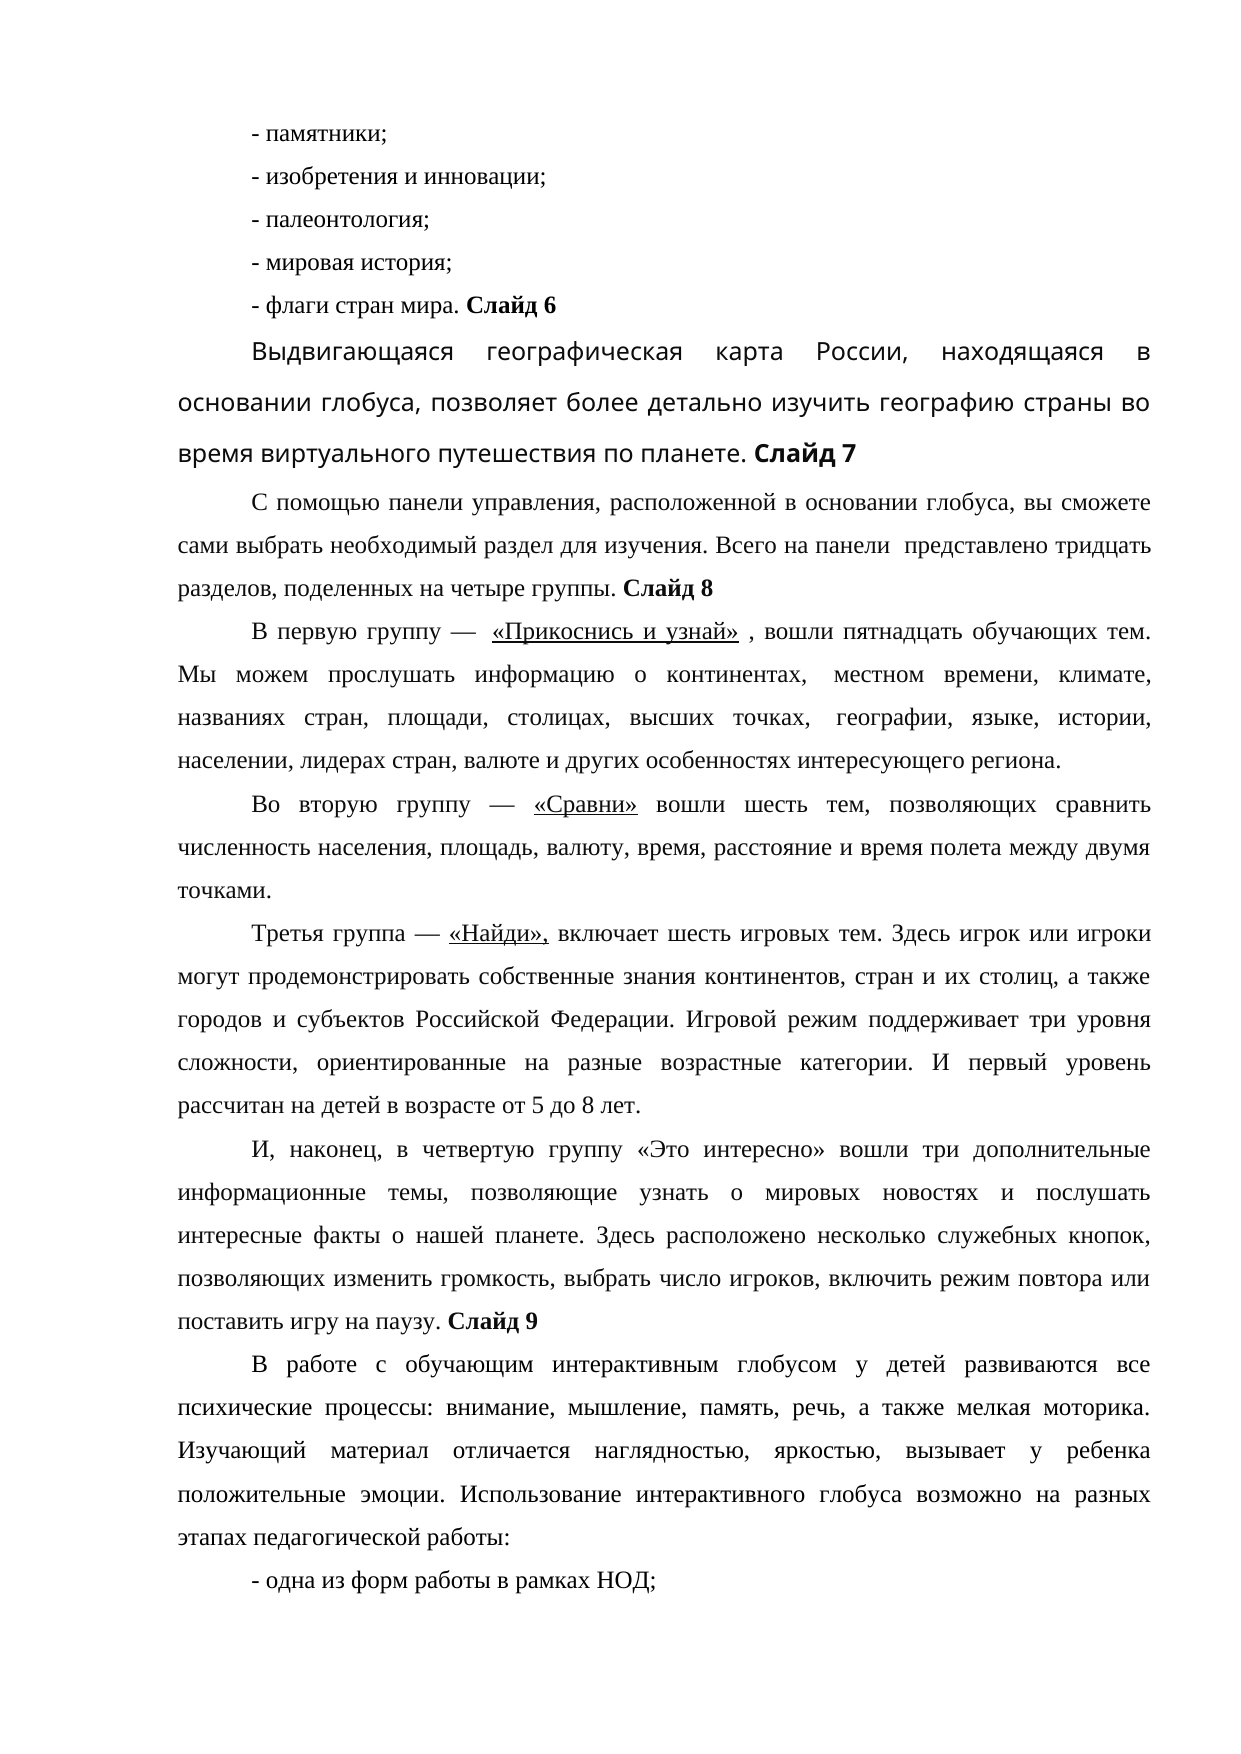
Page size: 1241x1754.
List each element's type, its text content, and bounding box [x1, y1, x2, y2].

text - памятники; [177, 118, 1152, 147]
text - палеонтология; [177, 204, 1152, 233]
text Выдвигающаяся географическая карта России, находящаяся в основании глобуса, позволяет более детально изучить географию страны во время виртуального путешествия по планете. Слайд 7 [177, 334, 1152, 470]
text Во вторую группу — «Сравни» вошли шесть тем, позволяющих сравнить численность населения, площадь, валюту, время, расстояние и время полета между двумя точками. [177, 789, 1152, 904]
text Третья группа — «Найди», включает шесть игровых тем. Здесь игрок или игроки могут продемонстрировать собственные знания континентов, стран и их столиц, а также городов и субъектов Российской Федерации. Игровой режим поддерживает три уровня сложности, ориентированные на разные возрастные категории. И первый уровень рассчитан на детей в возрасте от 5 до 8 лет. [177, 918, 1152, 1119]
text С помощью панели управления, расположенной в основании глобуса, вы сможете сами выбрать необходимый раздел для изучения. Всего на панели представлено тридцать разделов, поделенных на четыре группы. Слайд 8 [177, 487, 1152, 602]
text - изобретения и инновации; [177, 161, 1152, 190]
text - флаги стран мира. Слайд 6 [177, 291, 1152, 319]
text В работе с обучающим интерактивным глобусом у детей развиваются все психические процессы: внимание, мышление, память, речь, а также мелкая моторика. Изучающий материал отличается наглядностью, яркостью, вызывает у ребенка положительные эмоции. Использование интерактивного глобуса возможно на разных этапах педагогической работы: [177, 1349, 1152, 1551]
text В первую группу — «Прикоснись и узнай» , вошли пятнадцать обучающих тем. Мы можем прослушать информацию о континентах, местном времени, климате, названиях стран, площади, столицах, высших точках, географии, языке, истории, населении, лидерах стран, валюте и других особенностях интересующего региона. [177, 616, 1152, 774]
text - мировая история; [177, 247, 1152, 276]
text - одна из форм работы в рамках НОД; [177, 1565, 1152, 1594]
text И, наконец, в четвертую группу «Это интересно» вошли три дополнительные информационные темы, позволяющие узнать о мировых новостях и послушать интересные факты о нашей планете. Здесь расположено несколько служебных кнопок, позволяющих изменить громкость, выбрать число игроков, включить режим повтора или поставить игру на паузу. Слайд 9 [177, 1134, 1152, 1335]
